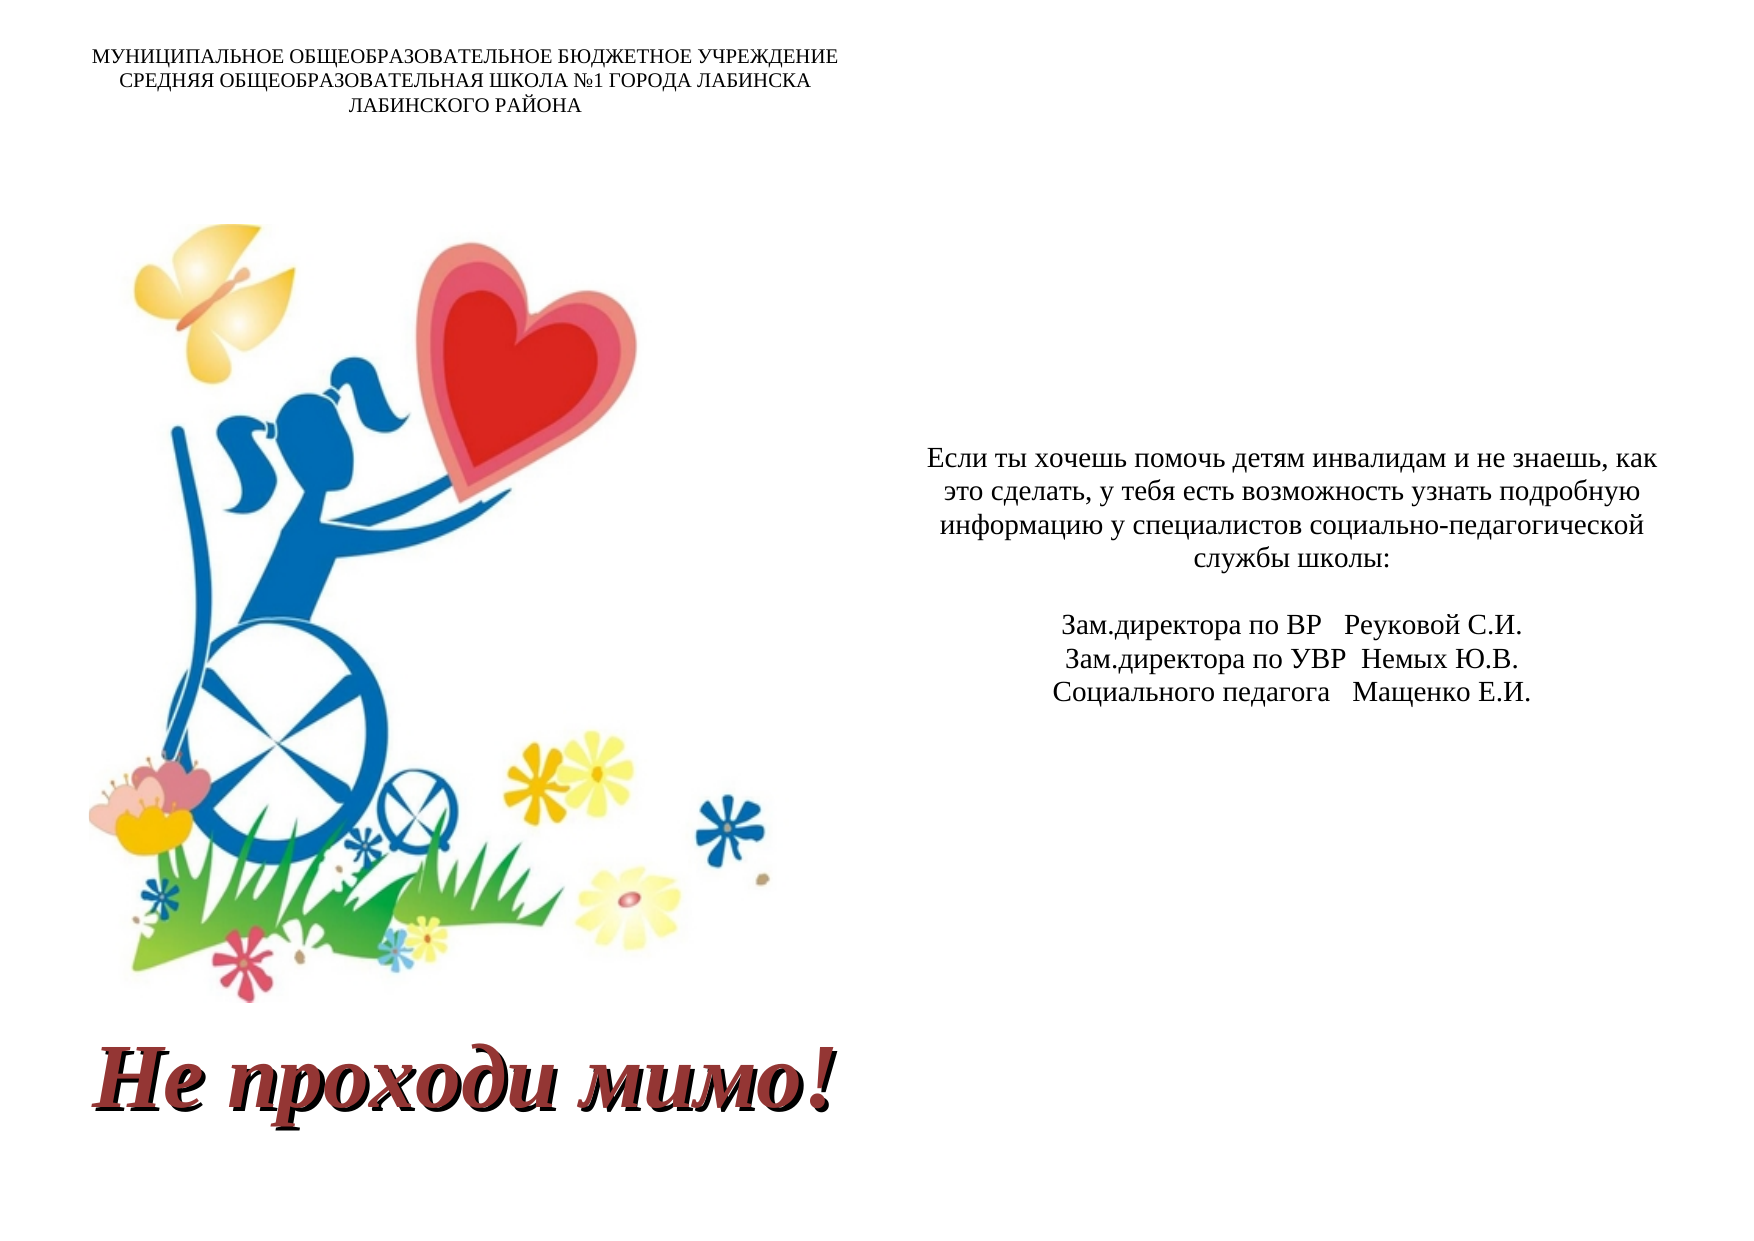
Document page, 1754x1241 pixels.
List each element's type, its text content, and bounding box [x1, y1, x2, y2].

picture [88, 224, 792, 1003]
text Зам.директора по УВР Немых Ю.В. [915, 641, 1668, 674]
text Социального педагога Мащенко Е.И. [915, 674, 1668, 708]
text Не проходи мимо! [89, 1022, 842, 1127]
text Если ты хочешь помочь детям инвалидам и не знаешь, как это сделать, у тебя есть возможность узнать подробную информацию у специалистов социально-педагогической службы школы: [915, 440, 1668, 574]
text Зам.директора по ВР Реуковой С.И. [915, 607, 1668, 641]
text МУНИЦИПАЛЬНОЕ ОБЩЕОБРАЗОВАТЕЛЬНОЕ БЮДЖЕТНОЕ УЧРЕЖДЕНИЕ СРЕДНЯЯ ОБЩЕОБРАЗОВАТЕЛЬНАЯ ШКОЛА №1 ГОРОДА ЛАБИНСКА ЛАБИНСКОГО РАЙОНА [89, 44, 842, 117]
